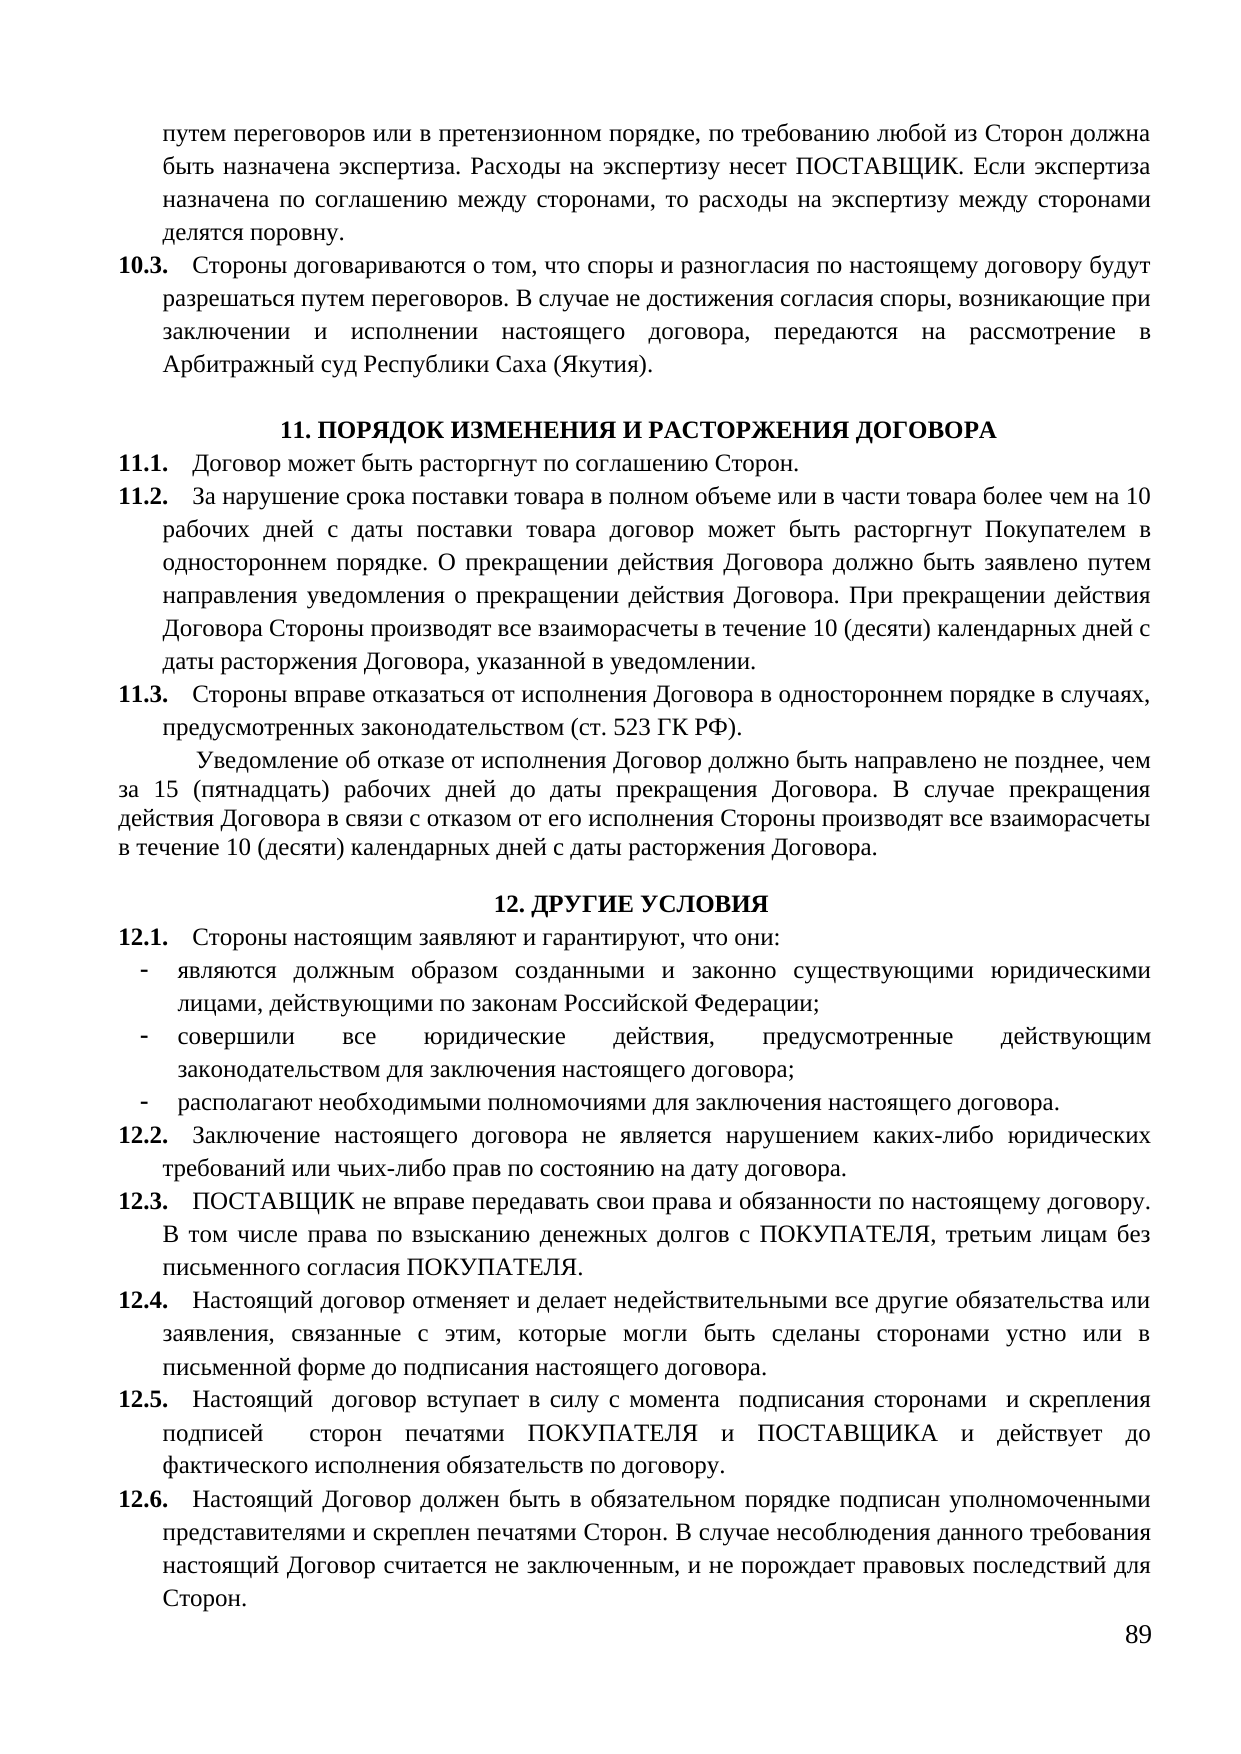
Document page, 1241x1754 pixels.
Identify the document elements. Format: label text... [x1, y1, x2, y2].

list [118, 118, 1152, 246]
list Настоящий договор отменяет и делает недействительными все другие обязательства или заявления, связанные с этим, которые могли быть сделаны сторонами устно или в письменной форме до подписания настоящего договора. [118, 1286, 1152, 1380]
list ПОСТАВЩИК не вправе передавать свои права и обязанности по настоящему договору. В том числе права по взысканию денежных долгов с ПОКУПАТЕЛЯ, третьим лицам без письменного согласия ПОКУПАТЕЛЯ. [118, 1186, 1152, 1281]
list За нарушение срока поставки товара в полном объеме или в части товара более чем на 10 рабочих дней с даты поставки товара договор может быть расторгнут Покупателем в одностороннем порядке. О прекращении действия Договора должно быть заявлено путем направления уведомления о прекращении действия Договора. При прекращении действия Договора Стороны производят все взаиморасчеты в течение 10 (десяти) календарных дней с даты расторжения Договора, указанной в уведомлении. [118, 481, 1152, 675]
text Уведомление об отказе от исполнения Договор должно быть направлено не позднее, чем за 15 (пятнадцать) рабочих дней до даты прекращения Договора. В случае прекращения действия Договора в связи с отказом от его исполнения Стороны производят все взаиморасчеты в течение 10 (десяти) календарных дней с даты расторжения Договора. [118, 746, 1152, 861]
list ДРУГИЕ УСЛОВИЯ [110, 889, 1152, 918]
list совершили все юридические действия, предусмотренные действующим законодательством для заключения настоящего договора; [140, 1021, 1152, 1083]
list Заключение настоящего договора не является нарушением каких-либо юридических требований или чьих-либо прав по состоянию на дату договора. [118, 1120, 1152, 1182]
list Договор может быть расторгнут по соглашению Сторон. [118, 448, 1152, 477]
list Стороны настоящим заявляют и гарантируют, что они: [118, 922, 1152, 951]
list Настоящий договор вступает в силу с момента подписания сторонами и скрепления подписей сторон печатями ПОКУПАТЕЛЯ и ПОСТАВЩИКА и действует до фактического исполнения обязательств по договору. [118, 1384, 1152, 1479]
list ПОРЯДОК ИЗМЕНЕНИЯ И РАСТОРЖЕНИЯ ДОГОВОРА [125, 415, 1152, 444]
list Стороны вправе отказаться от исполнения Договора в одностороннем порядке в случаях, предусмотренных законодательством (ст. 523 ГК РФ). [118, 679, 1152, 741]
list являются должным образом созданными и законно существующими юридическими лицами, действующими по законам Российской Федерации; [140, 955, 1152, 1017]
list Стороны договариваются о том, что споры и разногласия по настоящему договору будут разрешаться путем переговоров. В случае не достижения согласия споры, возникающие при заключении и исполнении настоящего договора, передаются на рассмотрение в Арбитражный суд Республики Саха (Якутия). [118, 250, 1152, 378]
list располагают необходимыми полномочиями для заключения настоящего договора. [140, 1087, 1152, 1116]
list Настоящий Договор должен быть в обязательном порядке подписан уполномоченными представителями и скреплен печатями Сторон. В случае несоблюдения данного требования настоящий Договор считается не заключенным, и не порождает правовых последствий для Сторон. [118, 1484, 1152, 1611]
